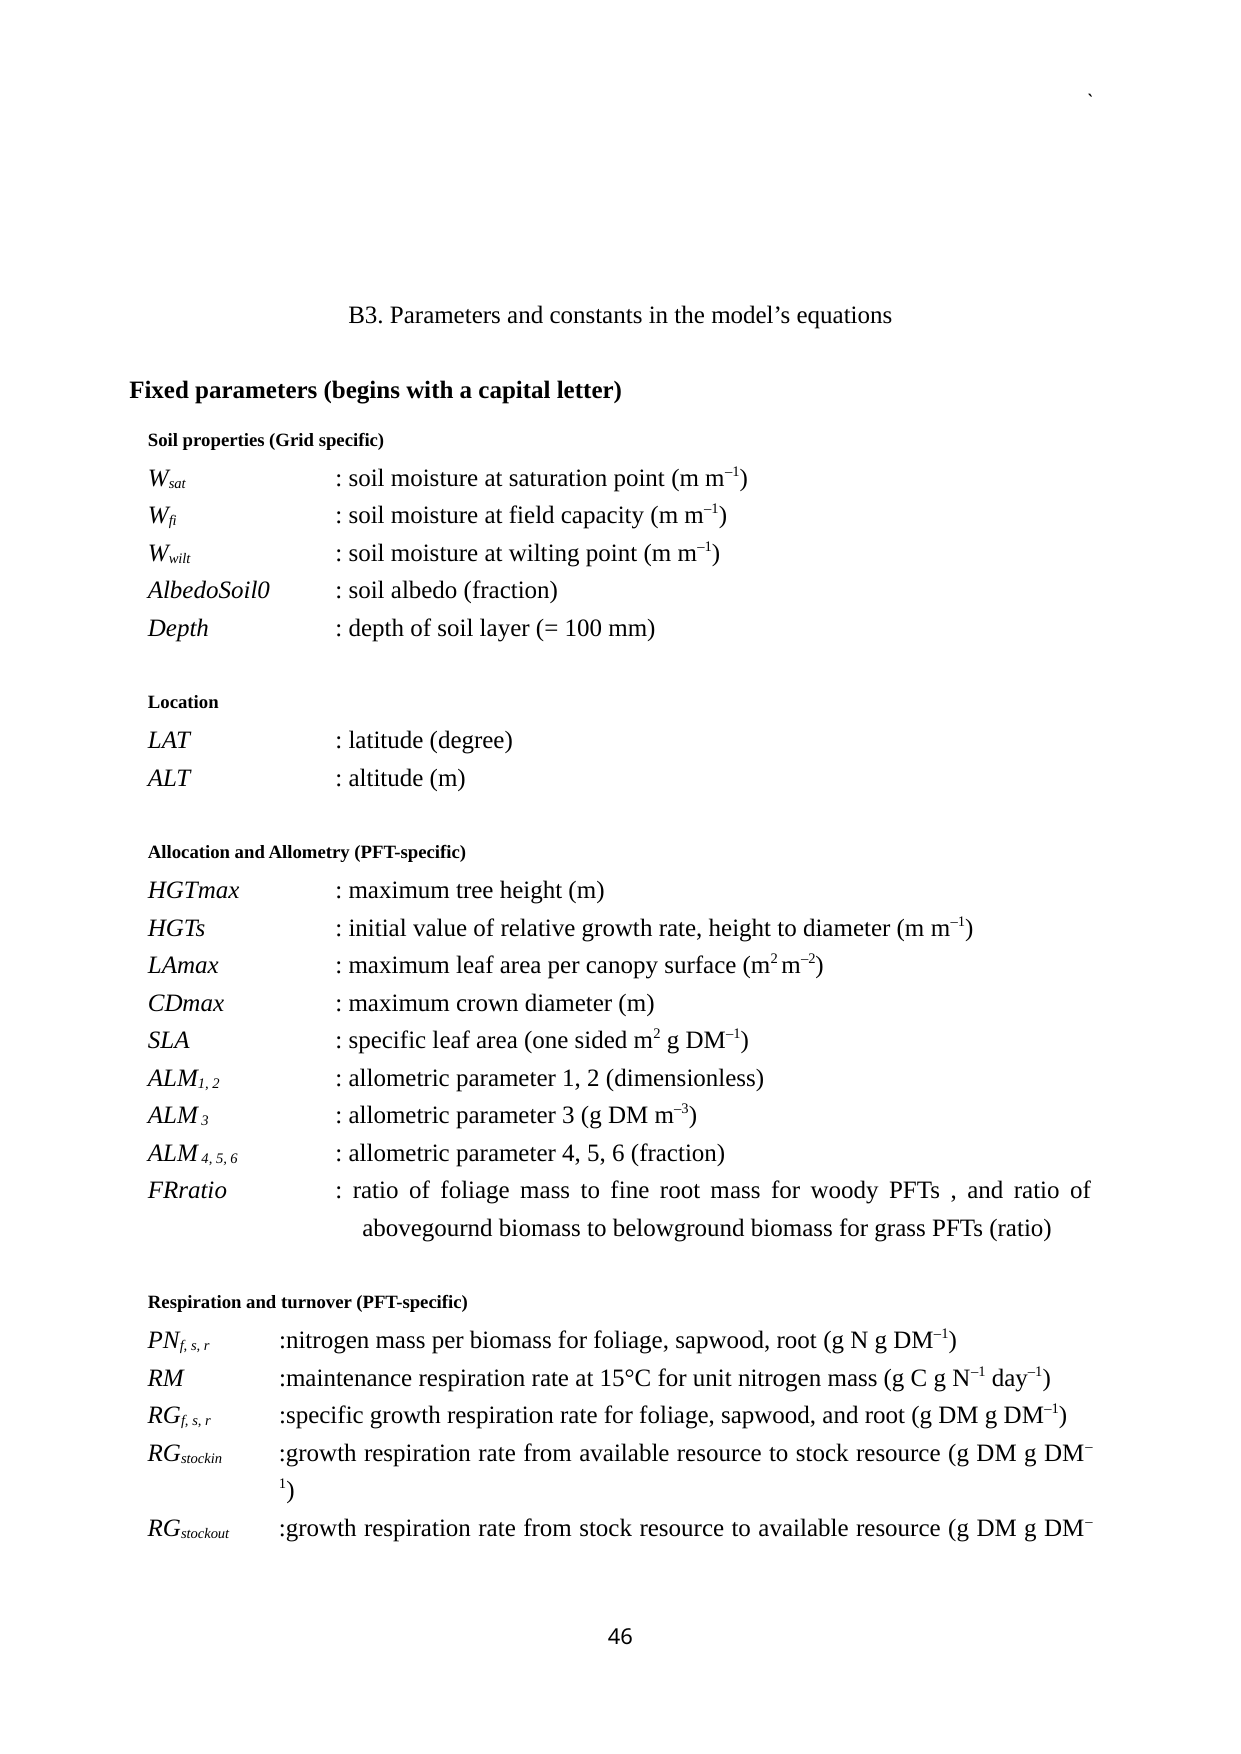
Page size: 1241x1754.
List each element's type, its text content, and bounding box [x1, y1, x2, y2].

text : specific leaf area (one sided m2 g DM–1) [148, 1021, 1092, 1058]
text Wwilt : soil moisture at wilting point (m m–1) [148, 533, 1092, 571]
text RGstockin :growth respiration rate from available resource to stock resource (g DM g DM–1) [147, 1433, 1092, 1508]
text ALT : altitude (m) [148, 758, 1092, 796]
text FRratio : ratio of foliage mass to fine root mass for woody PFTs , and ratio of abovegournd biomass to belowground biomass for grass PFTs (ratio) [148, 1171, 1092, 1246]
text Wsat : soil moisture at saturation point (m m–1) [148, 458, 1092, 496]
text RM :maintenance respiration rate at 15°C for unit nitrogen mass (g C g N–1 day–1) [147, 1358, 1092, 1396]
text Depth : depth of soil layer (= 100 mm) [148, 608, 1092, 646]
text CDmax : maximum crown diameter (m) [148, 983, 1092, 1021]
text PNf, s, r :nitrogen mass per biomass for foliage, sapwood, root (g N g DM–1) [147, 1321, 1092, 1358]
text ALM1, 2 : allometric parameter 1, 2 (dimensionless) [148, 1058, 1092, 1096]
text Fixed parameters (begins with a capital letter) [129, 371, 1092, 408]
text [147, 1508, 1092, 1546]
text Location [148, 683, 1092, 721]
text LAmax : maximum leaf area per canopy surface (m2 m–2) [148, 946, 1092, 983]
text Soil properties (Grid specific) [148, 421, 1092, 458]
text HGTmax : maximum tree height (m) [148, 871, 1092, 908]
text RGf, s, r :specific growth respiration rate for foliage, sapwood, and root (g DM g DM–1) [147, 1396, 1092, 1433]
text AlbedoSoil0 : soil albedo (fraction) [148, 571, 1092, 608]
text Respiration and turnover (PFT-specific) [148, 1283, 1092, 1321]
text ALM 3 : allometric parameter 3 (g DM m–3) [148, 1096, 1092, 1133]
text HGTs : initial value of relative growth rate, height to diameter (m m–1) [148, 908, 1092, 946]
text ALM 4, 5, 6 : allometric parameter 4, 5, 6 (fraction) [148, 1133, 1092, 1171]
subtitle B3. Parameters and constants in the model’s equations [148, 296, 1092, 333]
text LAT : latitude (degree) [148, 721, 1092, 758]
text Allocation and Allometry (PFT-specific) [148, 833, 1092, 871]
text Wfi : soil moisture at field capacity (m m–1) [148, 496, 1092, 533]
